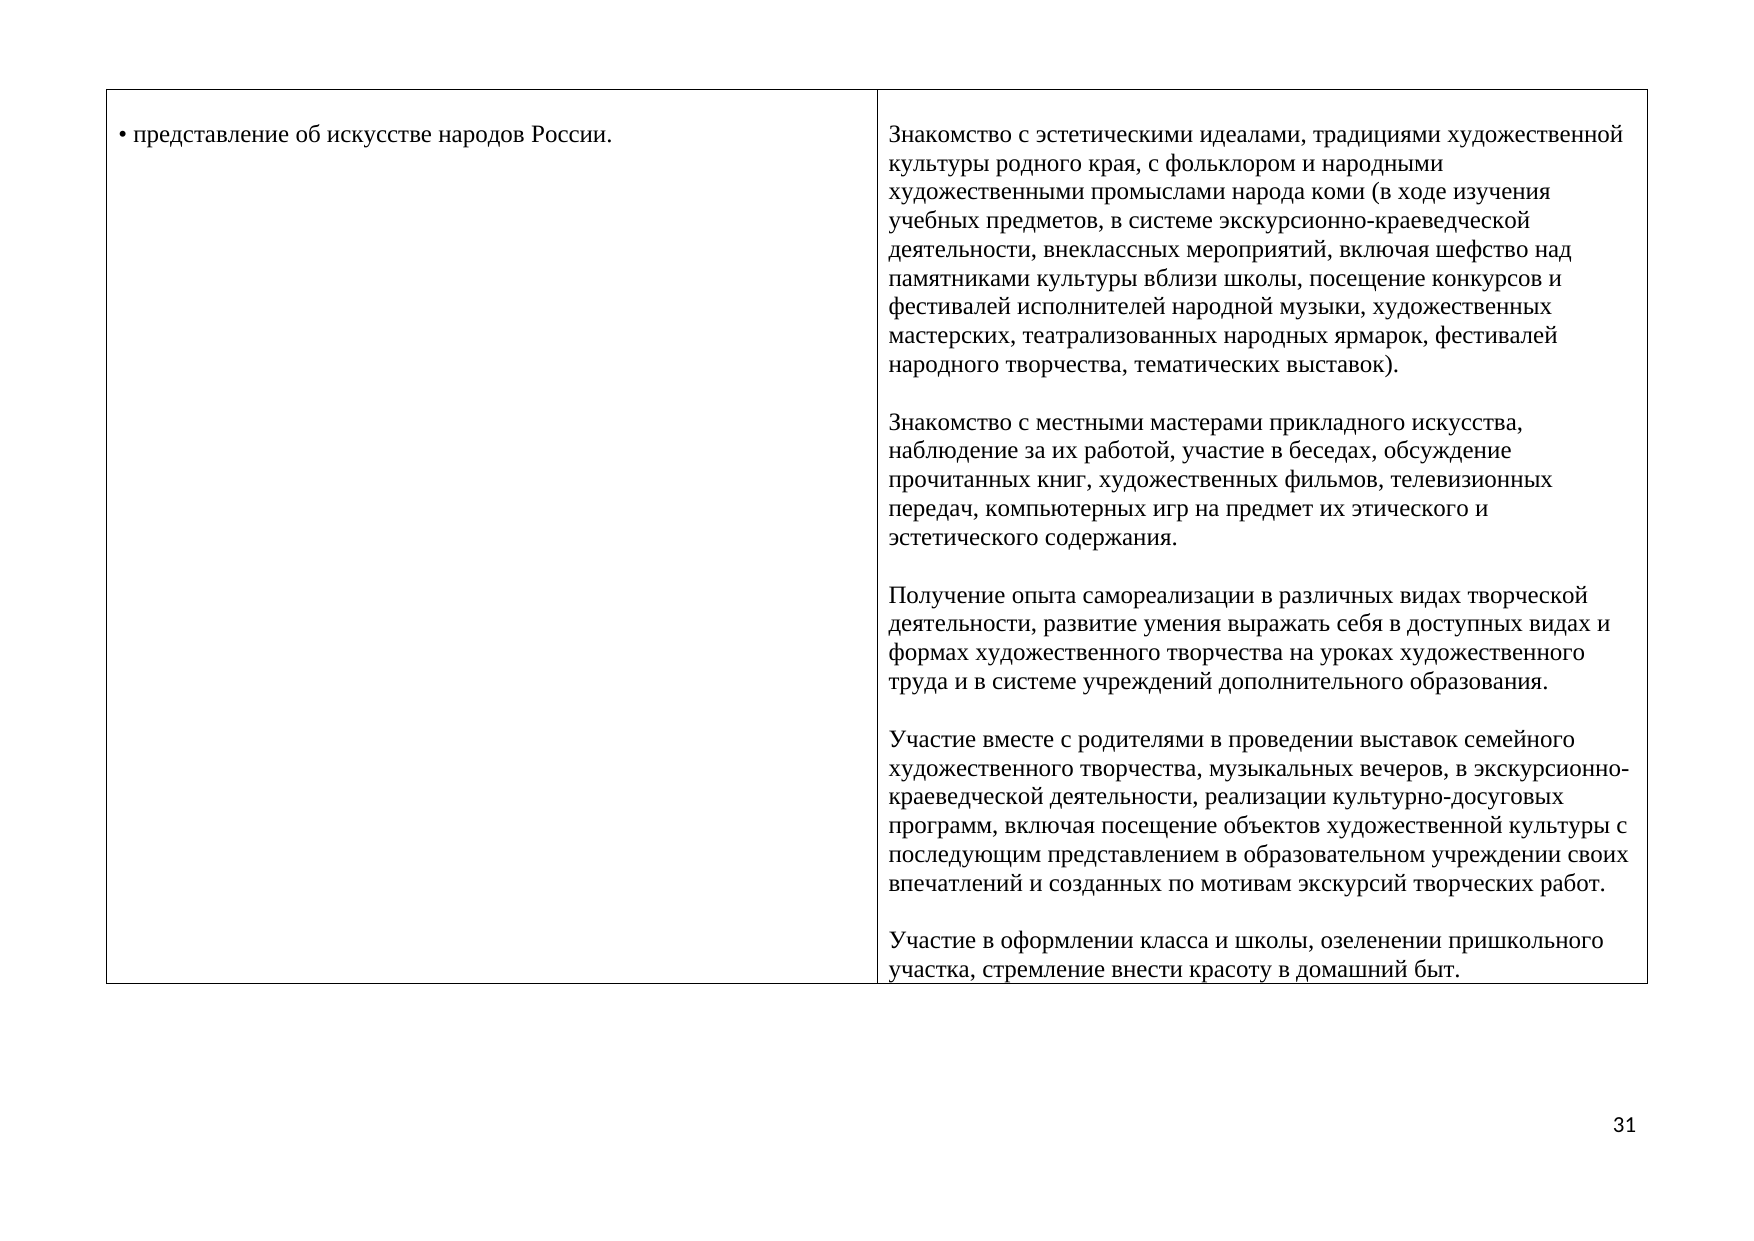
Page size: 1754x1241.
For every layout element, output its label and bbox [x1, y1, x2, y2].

table_cell [878, 90, 1647, 983]
table_cell [107, 90, 877, 983]
